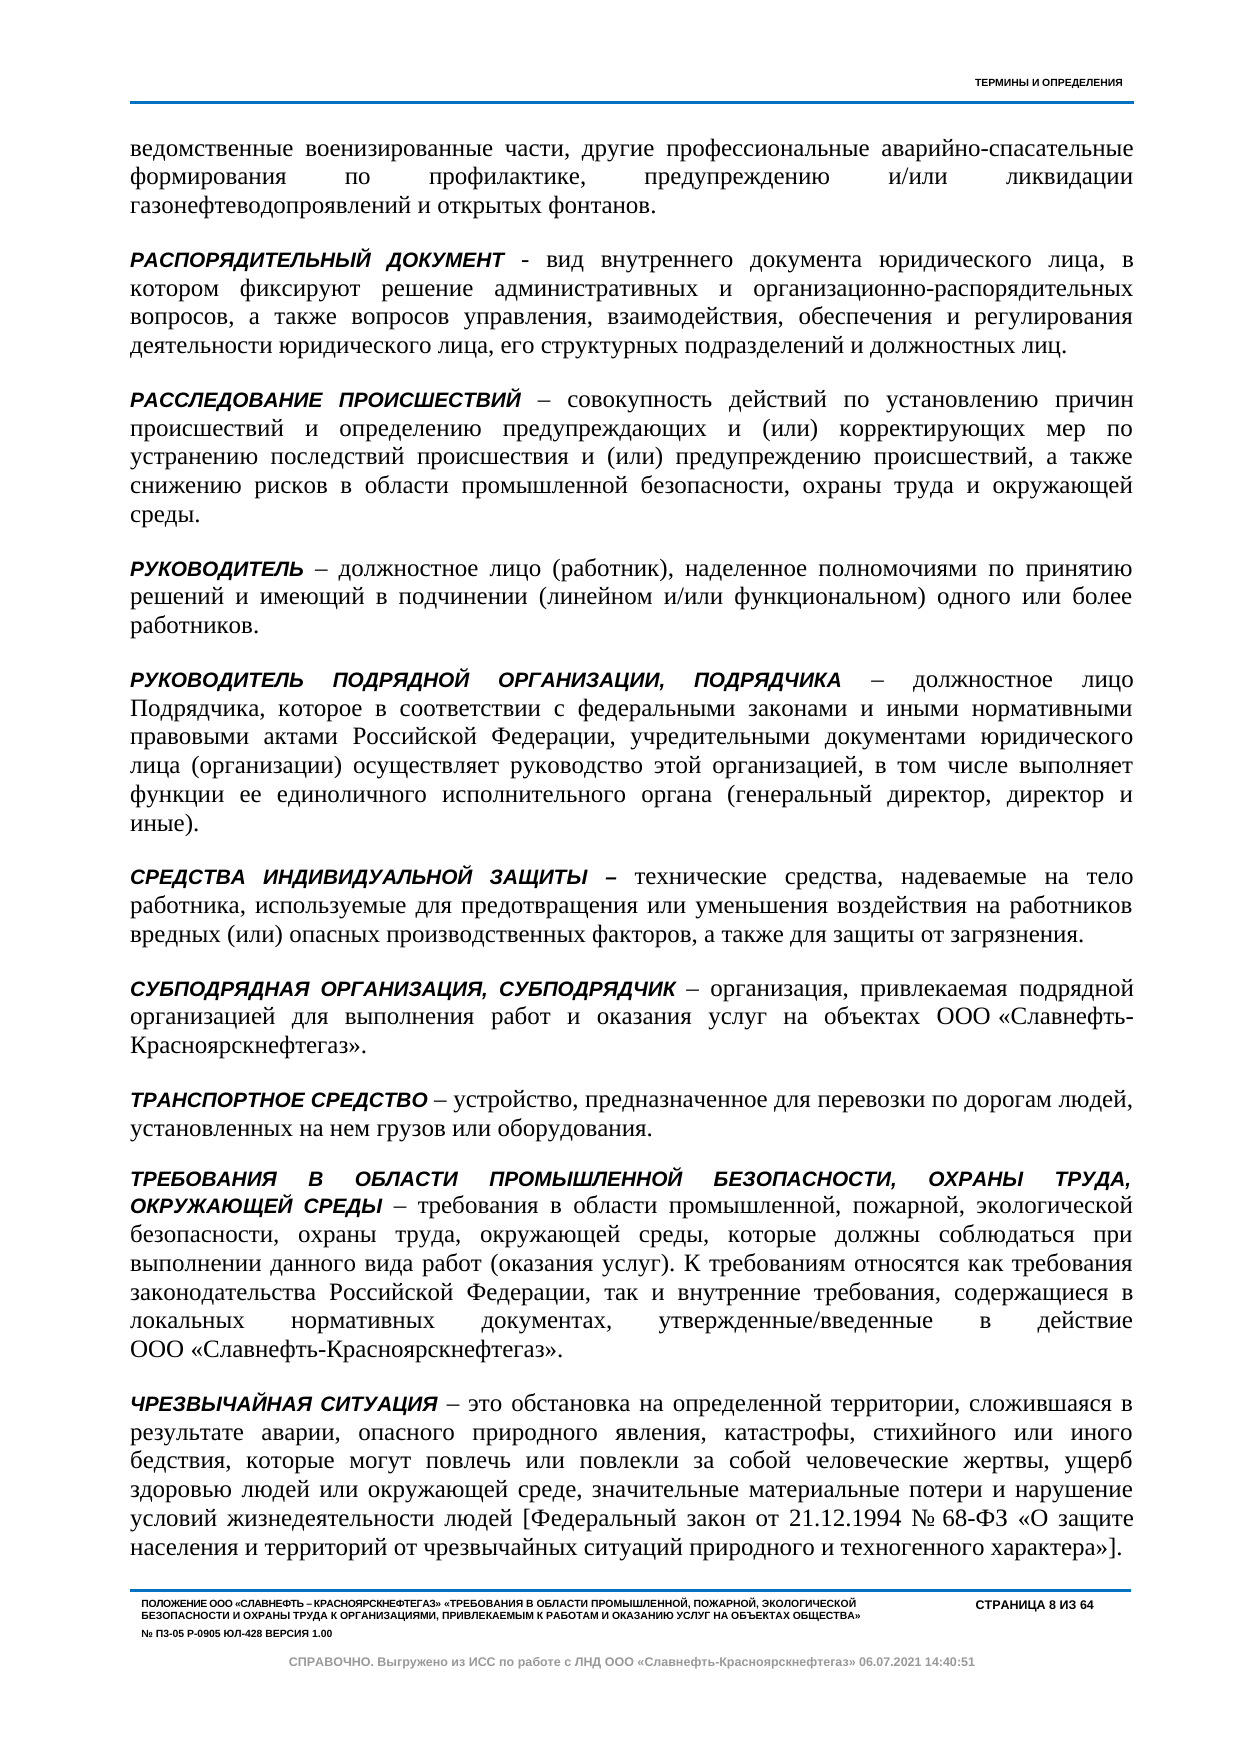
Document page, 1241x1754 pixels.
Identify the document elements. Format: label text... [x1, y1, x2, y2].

text РУКОВОДИТЕЛЬ ПОДРЯДНОЙ ОРГАНИЗАЦИИ, ПОДРЯДЧИКА – должностное лицо Подрядчика, которое в соответствии с федеральными законами и иными нормативными правовыми актами Российской Федерации, учредительными документами юридического лица (организации) осуществляет руководство этой организацией, в том числе выполняет функции ее единоличного исполнительного органа (генеральный директор, директор и иные). [130, 664, 1134, 836]
text РУКОВОДИТЕЛЬ – должностное лицо (работник), наделенное полномочиями по принятию решений и имеющий в подчинении (линейном и/или функциональном) одного или более работников. [130, 553, 1134, 639]
text СУБПОДРЯДНАЯ ОРГАНИЗАЦИЯ, СУБПОДРЯДЧИК – организация, привлекаемая подрядной организацией для выполнения работ и оказания услуг на объектах ООО «Славнефть-Красноярскнефтегаз». [130, 973, 1134, 1059]
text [130, 133, 1134, 219]
text ТРЕБОВАНИЯ В ОБЛАСТИ ПРОМЫШЛЕННОЙ БЕЗОПАСНОСТИ, ОХРАНЫ ТРУДА, ОКРУЖАЮЩЕЙ СРЕДЫ – требования в области промышленной, пожарной, экологической безопасности, охраны труда, окружающей среды, которые должны соблюдаться при выполнении данного вида работ (оказания услуг). К требованиям относятся как требования законодательства Российской Федерации, так и внутренние требования, содержащиеся в локальных нормативных документах, утвержденные/введенные в действие ООО «Славнефть-Красноярскнефтегаз». [130, 1166, 1134, 1363]
text ТРАНСПОРТНОЕ СРЕДСТВО – устройство, предназначенное для перевозки по дорогам людей, установленных на нем грузов или оборудования. [130, 1084, 1134, 1141]
text Чрезвычайная ситуация – это обстановка на определенной территории, сложившаяся в результате аварии, опасного природного явления, катастрофы, стихийного или иного бедствия, которые могут повлечь или повлекли за собой человеческие жертвы, ущерб здоровью людей или окружающей среде, значительные материальные потери и нарушение условий жизнедеятельности людей [Федеральный закон от 21.12.1994 № 68-ФЗ «О защите населения и территорий от чрезвычайных ситуаций природного и техногенного характера»]. [130, 1388, 1134, 1560]
text СРЕДСТВА ИНДИВИДУАЛЬНОЙ ЗАЩИТЫ – технические средства, надеваемые на тело работника, используемые для предотвращения или уменьшения воздействия на работников вредных (или) опасных производственных факторов, а также для защиты от загрязнения. [130, 861, 1134, 948]
text РАСПОРЯДИТЕЛЬНЫЙ ДОКУМЕНТ - вид внутреннего документа юридического лица, в котором фиксируют решение административных и организационно-распорядительных вопросов, а также вопросов управления, взаимодействия, обеспечения и регулирования деятельности юридического лица, его структурных подразделений и должностных лиц. [130, 244, 1134, 359]
text РАССЛЕДОВАНИЕ ПРОИСШЕСТВИЙ – совокупность действий по установлению причин происшествий и определению предупреждающих и (или) корректирующих мер по устранению последствий происшествия и (или) предупреждению происшествий, а также снижению рисков в области промышленной безопасности, охраны труда и окружающей среды. [130, 384, 1134, 528]
